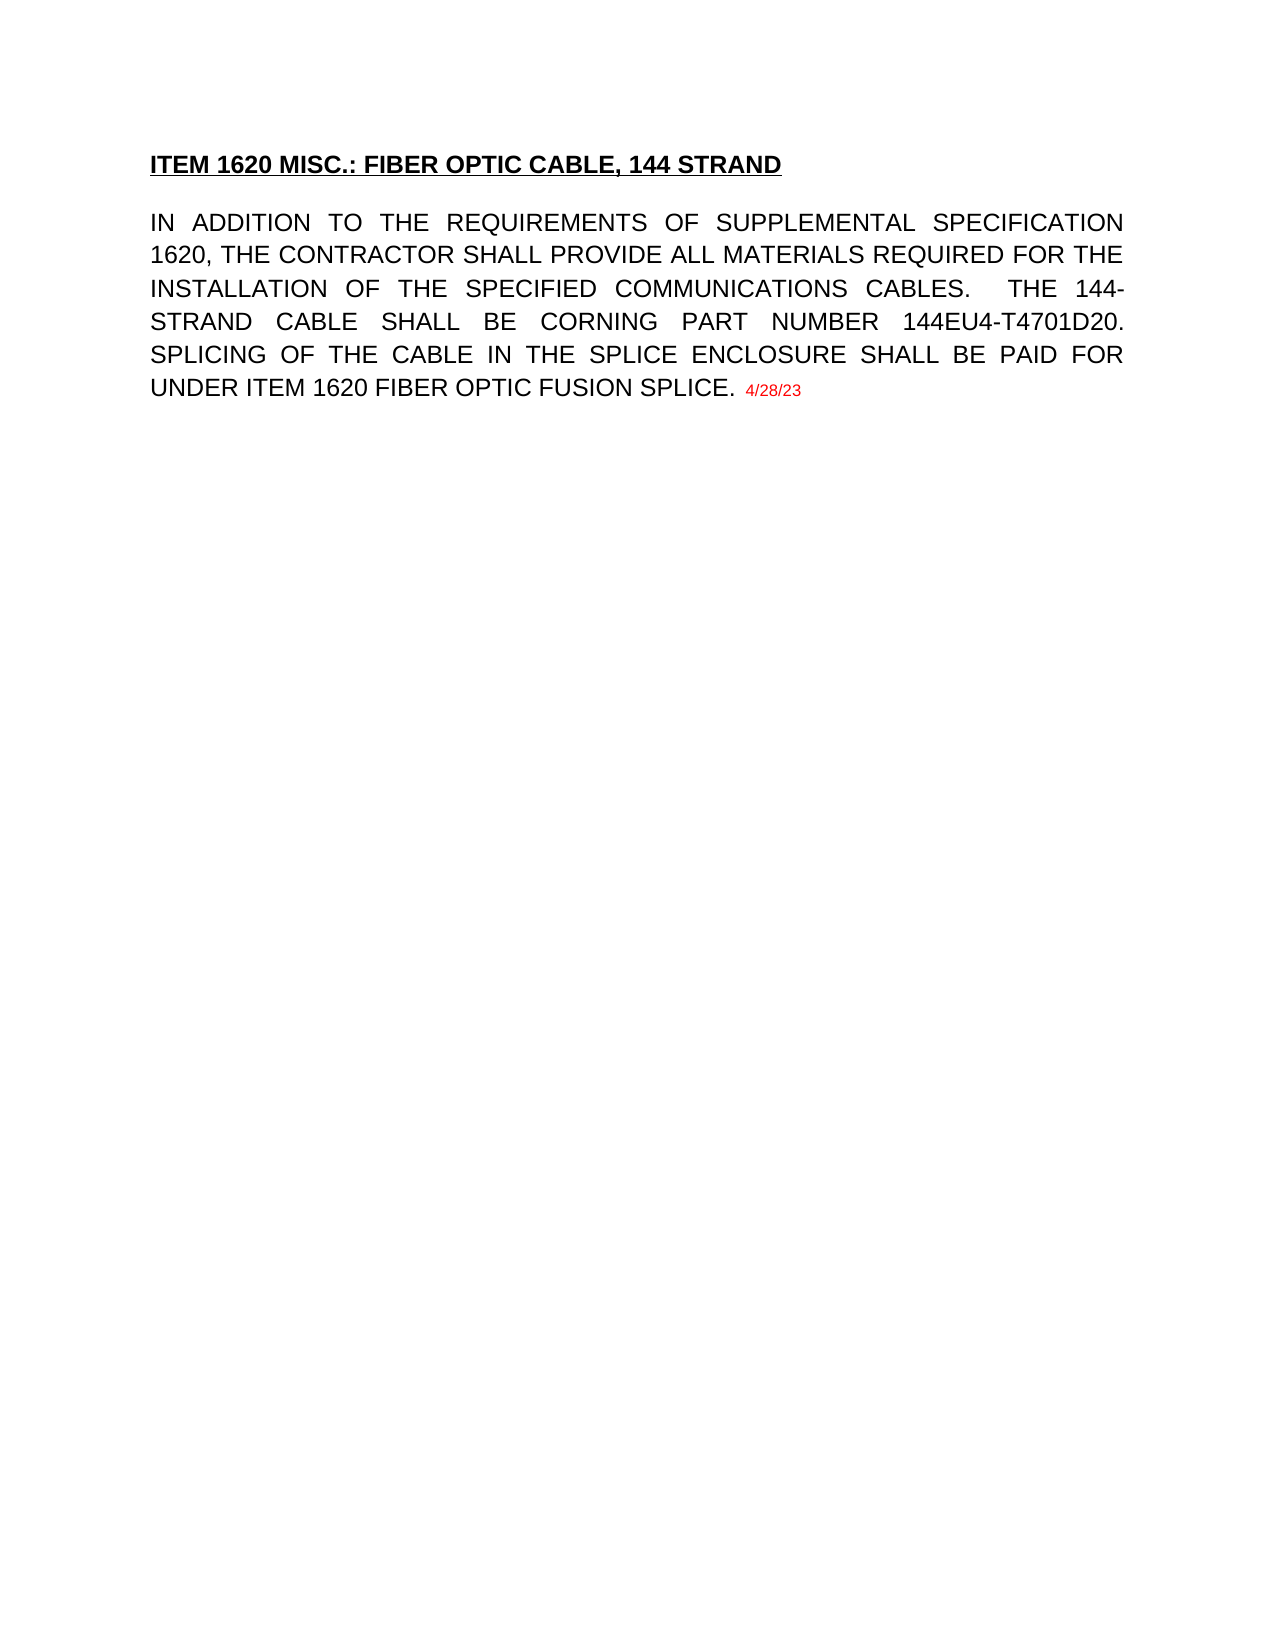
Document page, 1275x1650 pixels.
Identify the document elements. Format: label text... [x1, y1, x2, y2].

subtitle ITEM 1620 MISC.: FIBER OPTIC CABLE, 144 STRAND [150, 150, 1125, 179]
text in addition to the requirements of supplemental specification 1620, The Contractor shall provide all materials required for the installation of the specified communications cables. the 144-strand cable shall be corning part number 144eu4-t4701d20. splicing of the cable in the splice enclosure shall be paid for under item 1620 fiber optic fusion splice. 4/28/23 [150, 207, 1125, 401]
